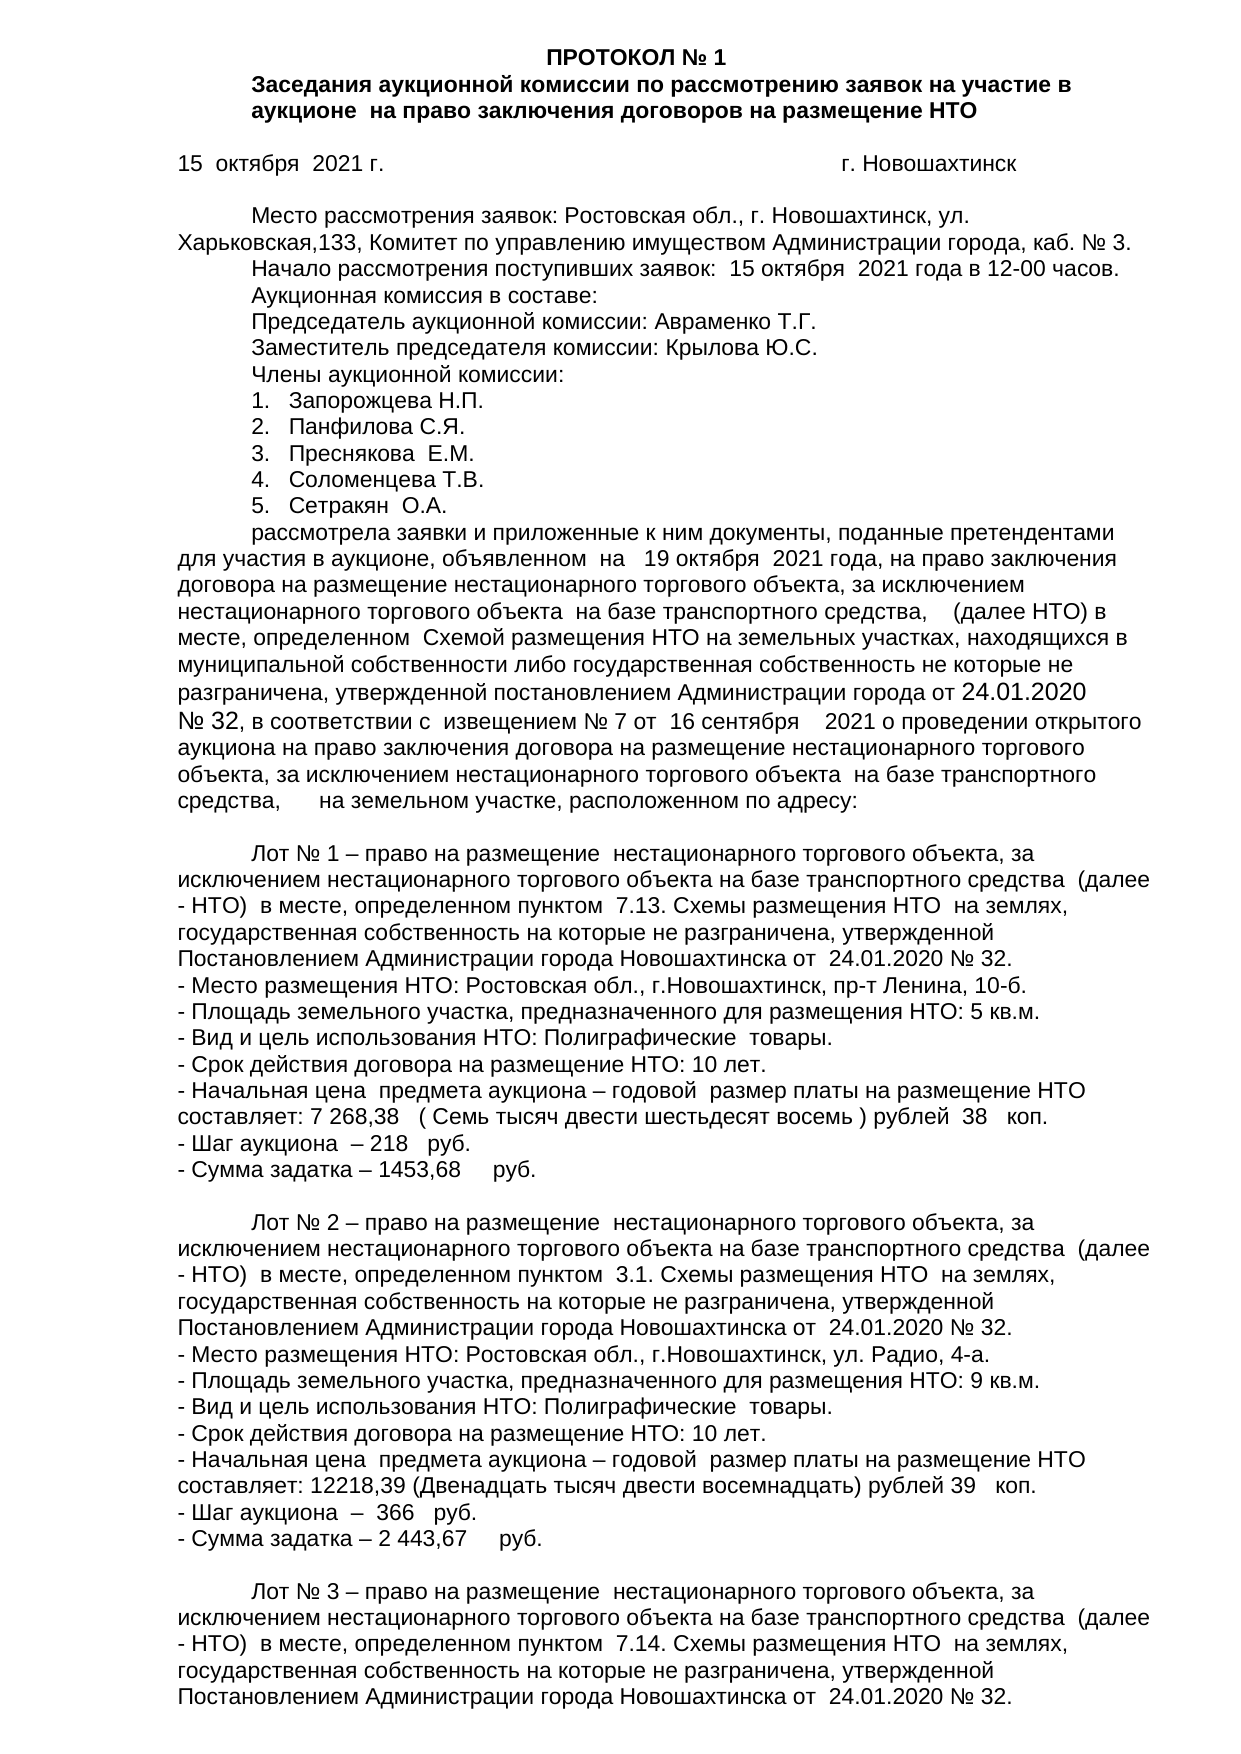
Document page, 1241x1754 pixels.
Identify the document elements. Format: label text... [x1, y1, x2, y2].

text Начало рассмотрения поступивших заявок: 15 октября 2021 года в 12-00 часов. [177, 255, 1152, 282]
text - Сумма задатка – 1453,68 руб. [177, 1156, 1152, 1182]
text - Начальная цена предмета аукциона – годовой размер платы на размещение НТО составляет: 12218,39 (Двенадцать тысяч двести восемнадцать) рублей 39 коп. [177, 1446, 1152, 1499]
text рассмотрела заявки и приложенные к ним документы, поданные претендентами для участия в аукционе, объявленном на 19 октября 2021 года, на право заключения договора на размещение нестационарного торгового объекта, за исключением нестационарного торгового объекта на базе транспортного средства, (далее НТО) в месте, определенном Схемой размещения НТО на земельных участках, находящихся в муниципальной собственности либо государственная собственность не которые не разграничена, утвержденной постановлением Администрации города от 24.01.2020 № 32, в соответствии с извещением № 7 от 16 сентября 2021 о проведении открытого аукциона на право заключения договора на размещение нестационарного торгового объекта, за исключением нестационарного торгового объекта на базе транспортного средства, на земельном участке, расположенном по адресу: [177, 519, 1152, 813]
text - Вид и цель использования НТО: Полиграфические товары. [177, 1393, 1152, 1419]
text - Срок действия договора на размещение НТО: 10 лет. [177, 1419, 1152, 1446]
text ПРОТОКОЛ № 1 [177, 44, 1152, 71]
text - Шаг аукциона – 366 руб. [177, 1499, 1152, 1525]
text - Сумма задатка – 2 443,67 руб. [177, 1525, 1152, 1551]
text - Площадь земельного участка, предназначенного для размещения НТО: 5 кв.м. [177, 998, 1152, 1024]
text - Площадь земельного участка, предназначенного для размещения НТО: 9 кв.м. [177, 1367, 1152, 1393]
text 15 октября 2021 г. г. Новошахтинск [177, 150, 1152, 176]
text - Шаг аукциона – 218 руб. [177, 1130, 1152, 1156]
list Преснякова Е.М. [251, 440, 1152, 466]
text Члены аукционной комиссии: [177, 361, 1152, 387]
list Запорожцева Н.П. [251, 387, 1152, 413]
text - Начальная цена предмета аукциона – годовой размер платы на размещение НТО составляет: 7 268,38 ( Семь тысяч двести шестьдесят восемь ) рублей 38 коп. [177, 1077, 1152, 1130]
text Заседания аукционной комиссии по рассмотрению заявок на участие в аукционе на право заключения договоров на размещение НТО [251, 71, 1152, 123]
text Аукционная комиссия в составе: [177, 282, 1152, 308]
list Панфилова С.Я. [251, 413, 1152, 440]
text Председатель аукционной комиссии: Авраменко Т.Г. [177, 308, 1152, 334]
text - Вид и цель использования НТО: Полиграфические товары. [177, 1024, 1152, 1051]
text Заместитель председателя комиссии: Крылова Ю.С. [177, 334, 1152, 361]
text Лот № 2 – право на размещение нестационарного торгового объекта, за исключением нестационарного торгового объекта на базе транспортного средства (далее - НТО) в месте, определенном пунктом 3.1. Схемы размещения НТО на землях, государственная собственность на которые не разграничена, утвержденной Постановлением Администрации города Новошахтинска от 24.01.2020 № 32. [177, 1209, 1152, 1341]
text Лот № 1 – право на размещение нестационарного торгового объекта, за исключением нестационарного торгового объекта на базе транспортного средства (далее - НТО) в месте, определенном пунктом 7.13. Схемы размещения НТО на землях, государственная собственность на которые не разграничена, утвержденной Постановлением Администрации города Новошахтинска от 24.01.2020 № 32. [177, 840, 1152, 972]
text - Место размещения НТО: Ростовская обл., г.Новошахтинск, ул. Радио, 4-а. [177, 1341, 1152, 1367]
list Сетракян О.А. [251, 492, 1152, 519]
text - Срок действия договора на размещение НТО: 10 лет. [177, 1051, 1152, 1077]
text - Место размещения НТО: Ростовская обл., г.Новошахтинск, пр-т Ленина, 10-б. [177, 972, 1152, 998]
text Лот № 3 – право на размещение нестационарного торгового объекта, за исключением нестационарного торгового объекта на базе транспортного средства (далее - НТО) в месте, определенном пунктом 7.14. Схемы размещения НТО на землях, государственная собственность на которые не разграничена, утвержденной Постановлением Администрации города Новошахтинска от 24.01.2020 № 32. [177, 1578, 1152, 1709]
text Место рассмотрения заявок: Ростовская обл., г. Новошахтинск, ул. Харьковская,133, Комитет по управлению имуществом Администрации города, каб. № 3. [177, 202, 1152, 255]
list Соломенцева Т.В. [251, 466, 1152, 492]
